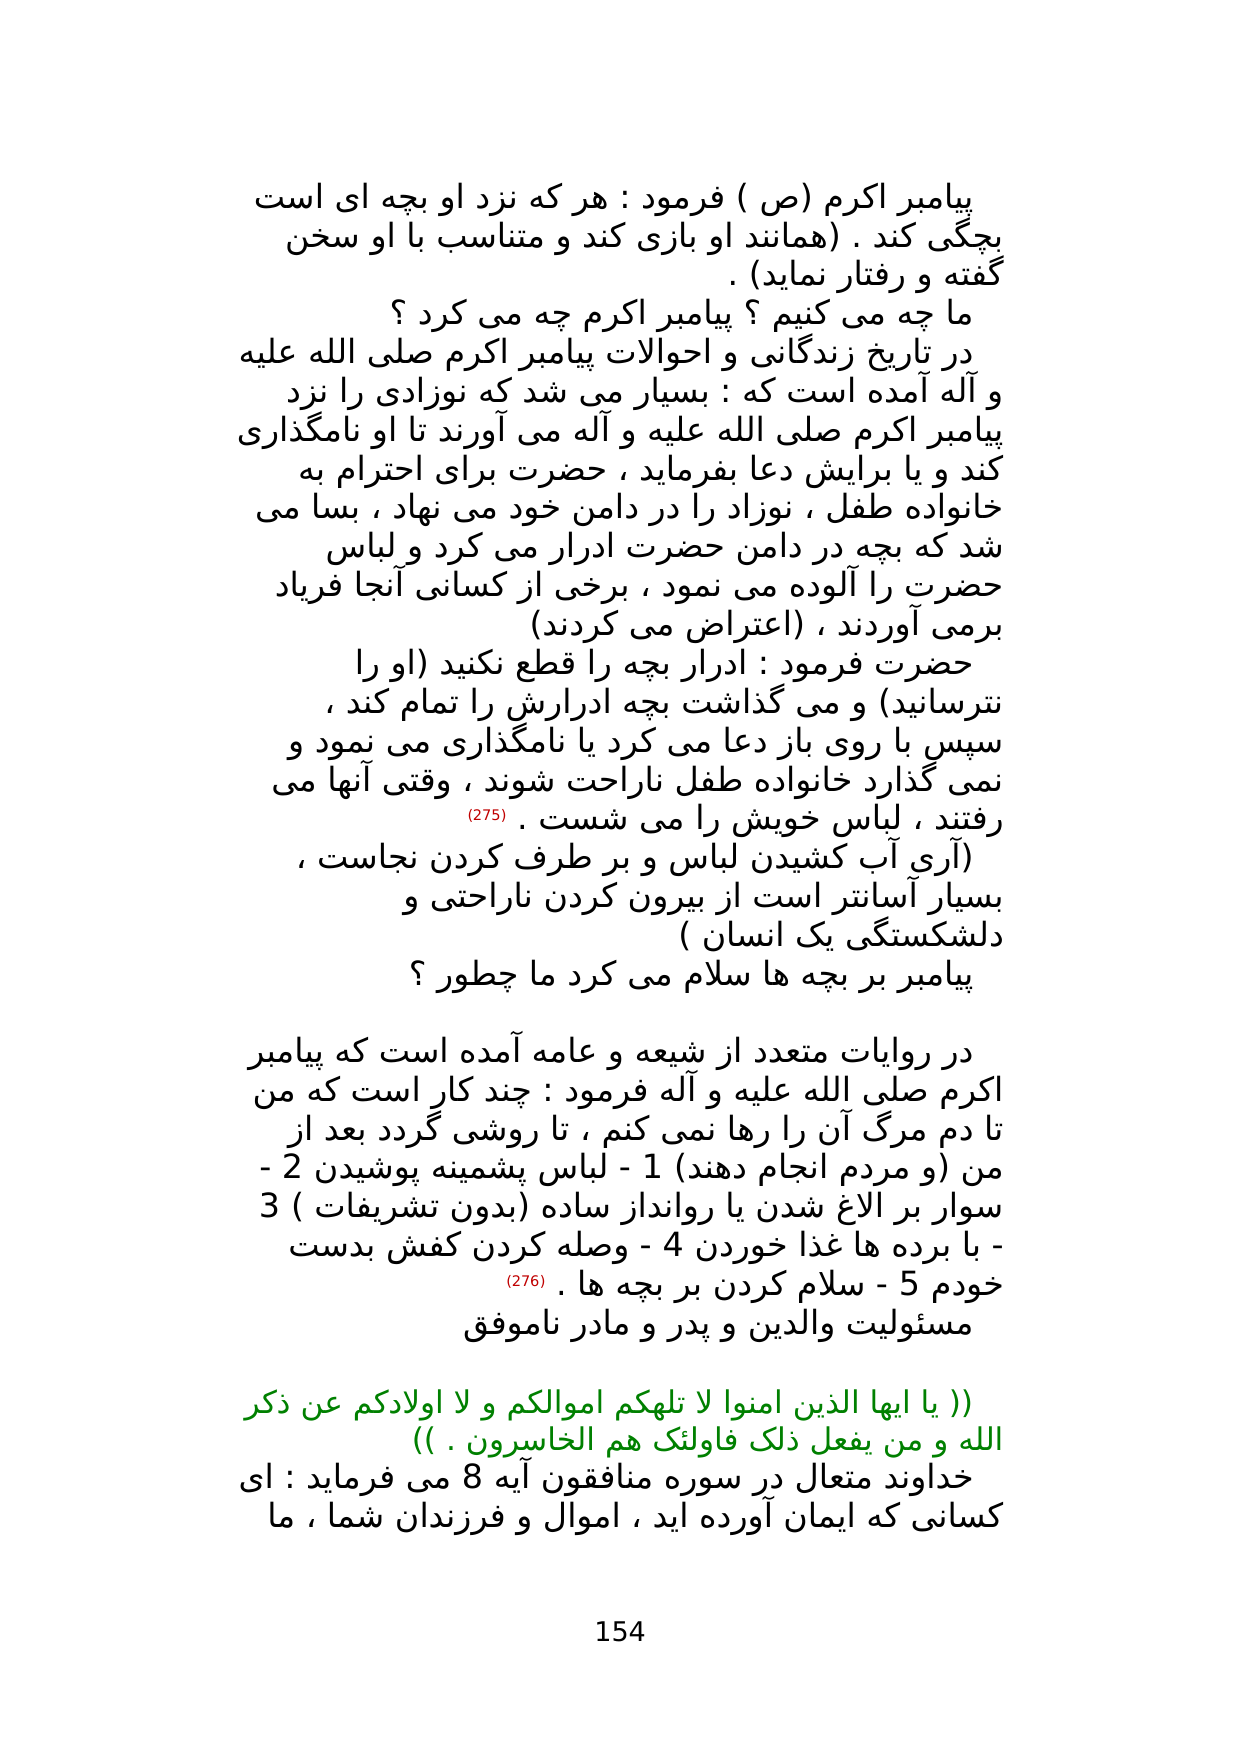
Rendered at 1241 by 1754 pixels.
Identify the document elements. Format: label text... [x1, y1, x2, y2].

text در تاریخ زندگانی و احوالات پیامبر اکرم صلی الله علیه و آله آمده است که : بسیار می شد که نوزادی را نزد پیامبر اکرم صلی الله علیه و آله می آورند تا او نامگذاری کند و یا برایش دعا بفرماید ، حضرت برای احترام به خانواده طفل ، نوزاد را در دامن خود می نهاد ، بسا می شد که بچه در دامن حضرت ادرار می کرد و لباس حضرت را آلوده می نمود ، برخی از کسانی آنجا فریاد برمی آوردند ، (اعتراض می کردند) [236, 333, 1004, 643]
text ما چه می کنیم ؟ پیامبر اکرم چه می کرد ؟ [236, 294, 1004, 333]
text پیامبر بر بچه ها سلام می کرد ما چطور ؟ [236, 954, 1004, 993]
text پیامبر اکرم (ص ) فرمود : هر که نزد او بچه ای است بچگی کند . (همانند او بازی کند و متناسب با او سخن گفته و رفتار نماید) . [236, 177, 1004, 294]
text مسئولیت والدین و پدر و مادر ناموفق [236, 1303, 1004, 1342]
text در روایات متعدد از شیعه و عامه آمده است که پیامبر اکرم صلی الله علیه و آله فرمود : چند کار است که من تا دم مرگ آن را رها نمی کنم ، تا روشی گردد بعد از من (و مردم انجام دهند) 1 - لباس پشمینه پوشیدن 2 - سوار بر الاغ شدن یا روانداز ساده (بدون تشریفات ) 3 - با برده ها غذا خوردن 4 - وصله کردن کفش بدست خودم 5 - سلام کردن بر بچه ها . (276) [236, 1031, 1004, 1303]
text (آری آب کشیدن لباس و بر طرف کردن نجاست ، بسیار آسانتر است از بیرون کردن ناراحتی و دلشکستگی یک انسان ) [236, 838, 1004, 954]
text (( یا ایها الذین امنوا لا تلهکم اموالکم و لا اولادکم عن ذکر الله و من یفعل ذلک فاولئک هم الخاسرون . )) [236, 1385, 1004, 1458]
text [236, 1458, 1004, 1535]
text حضرت فرمود : ادرار بچه را قطع نکنید (او را نترسانید) و می گذاشت بچه ادرارش را تمام کند ، سپس با روی باز دعا می کرد یا نامگذاری می نمود و نمی گذارد خانواده طفل ناراحت شوند ، وقتی آنها می رفتند ، لباس خویش را می شست . (275) [236, 643, 1004, 838]
